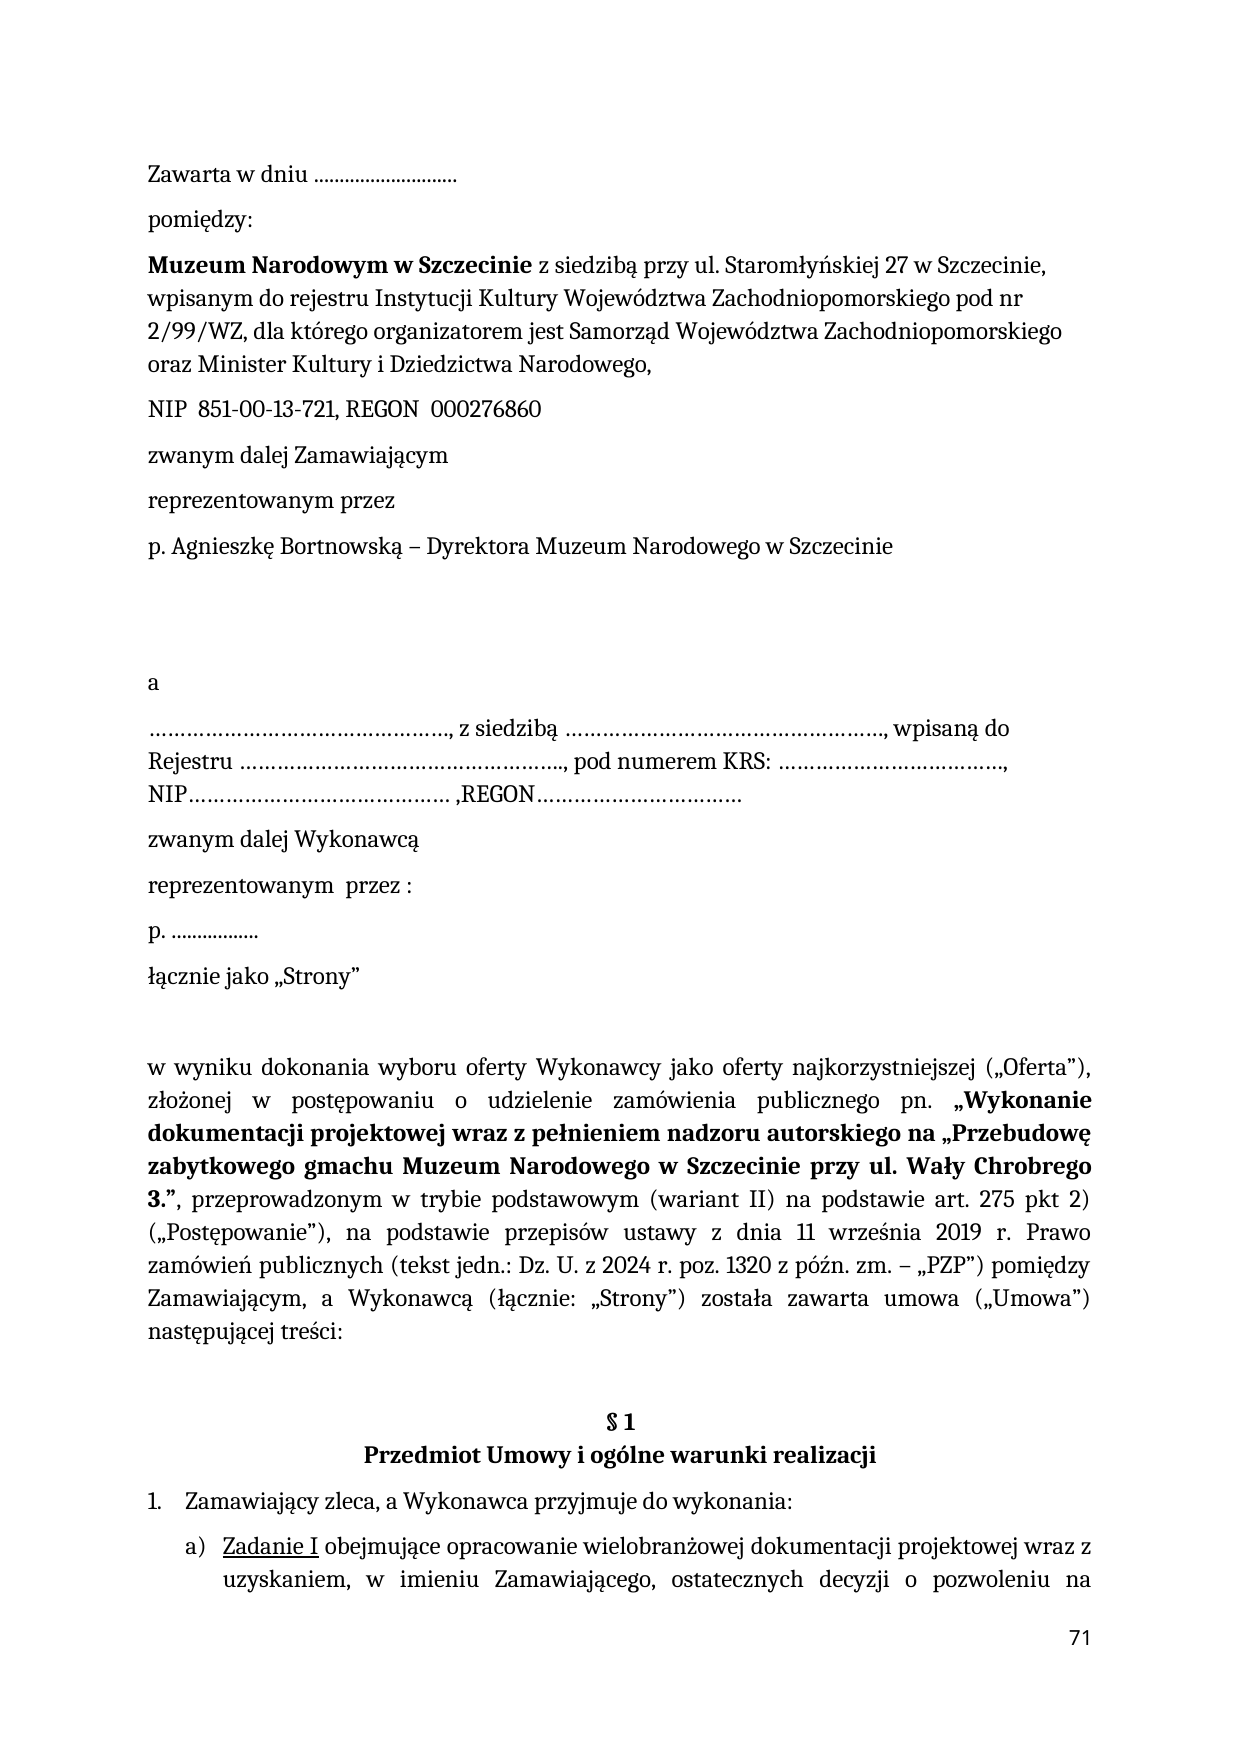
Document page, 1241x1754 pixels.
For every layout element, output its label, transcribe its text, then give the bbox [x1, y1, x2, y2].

text NIP 851-00-13-721, REGON 000276860 [148, 395, 1092, 424]
text p. ................. [148, 916, 1092, 945]
text …………………………………………, z siedzibą ……………………………………………, wpisaną do Rejestru ……………………………………………., pod numerem KRS: ………………………………, NIP…………………………………… ,REGON…………………………… [148, 714, 1092, 808]
text w wyniku dokonania wyboru oferty Wykonawcy jako oferty najkorzystniejszej („Oferta”), złożonej w postępowaniu o udzielenie zamówienia publicznego pn. „Wykonanie dokumentacji projektowej wraz z pełnieniem nadzoru autorskiego na „Przebudowę zabytkowego gmachu Muzeum Narodowego w Szczecinie przy ul. Wały Chrobrego 3.”, przeprowadzonym w trybie podstawowym (wariant II) na podstawie art. 275 pkt 2) („Postępowanie”), na podstawie przepisów ustawy z dnia 11 września 2019 r. Prawo zamówień publicznych (tekst jedn.: Dz. U. z 2024 r. poz. 1320 z późn. zm. – „PZP”) pomiędzy Zamawiającym, a Wykonawcą (łącznie: „Strony”) została zawarta umowa („Umowa”) następującej treści: [148, 1053, 1092, 1346]
text Zawarta w dniu ............................ [148, 159, 1092, 188]
text a [148, 668, 1092, 697]
text reprezentowanym przez [148, 486, 1092, 515]
text zwanym dalej Zamawiającym [148, 441, 1092, 469]
text § 1 Przedmiot Umowy i ogólne warunki realizacji [148, 1408, 1092, 1470]
text pomiędzy: [148, 205, 1092, 234]
text p. Agnieszkę Bortnowską – Dyrektora Muzeum Narodowego w Szczecinie [148, 532, 1092, 560]
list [185, 1532, 1092, 1594]
text łącznie jako „Strony” [148, 962, 1092, 991]
text zwanym dalej Wykonawcą [148, 825, 1092, 854]
text reprezentowanym przez : [148, 871, 1092, 899]
text Muzeum Narodowym w Szczecinie z siedzibą przy ul. Staromłyńskiej 27 w Szczecinie, wpisanym do rejestru Instytucji Kultury Województwa Zachodniopomorskiego pod nr 2/99/WZ, dla którego organizatorem jest Samorząd Województwa Zachodniopomorskiego oraz Minister Kultury i Dziedzictwa Narodowego, [148, 251, 1092, 378]
list Zamawiający zleca, a Wykonawca przyjmuje do wykonania: [148, 1487, 1092, 1515]
